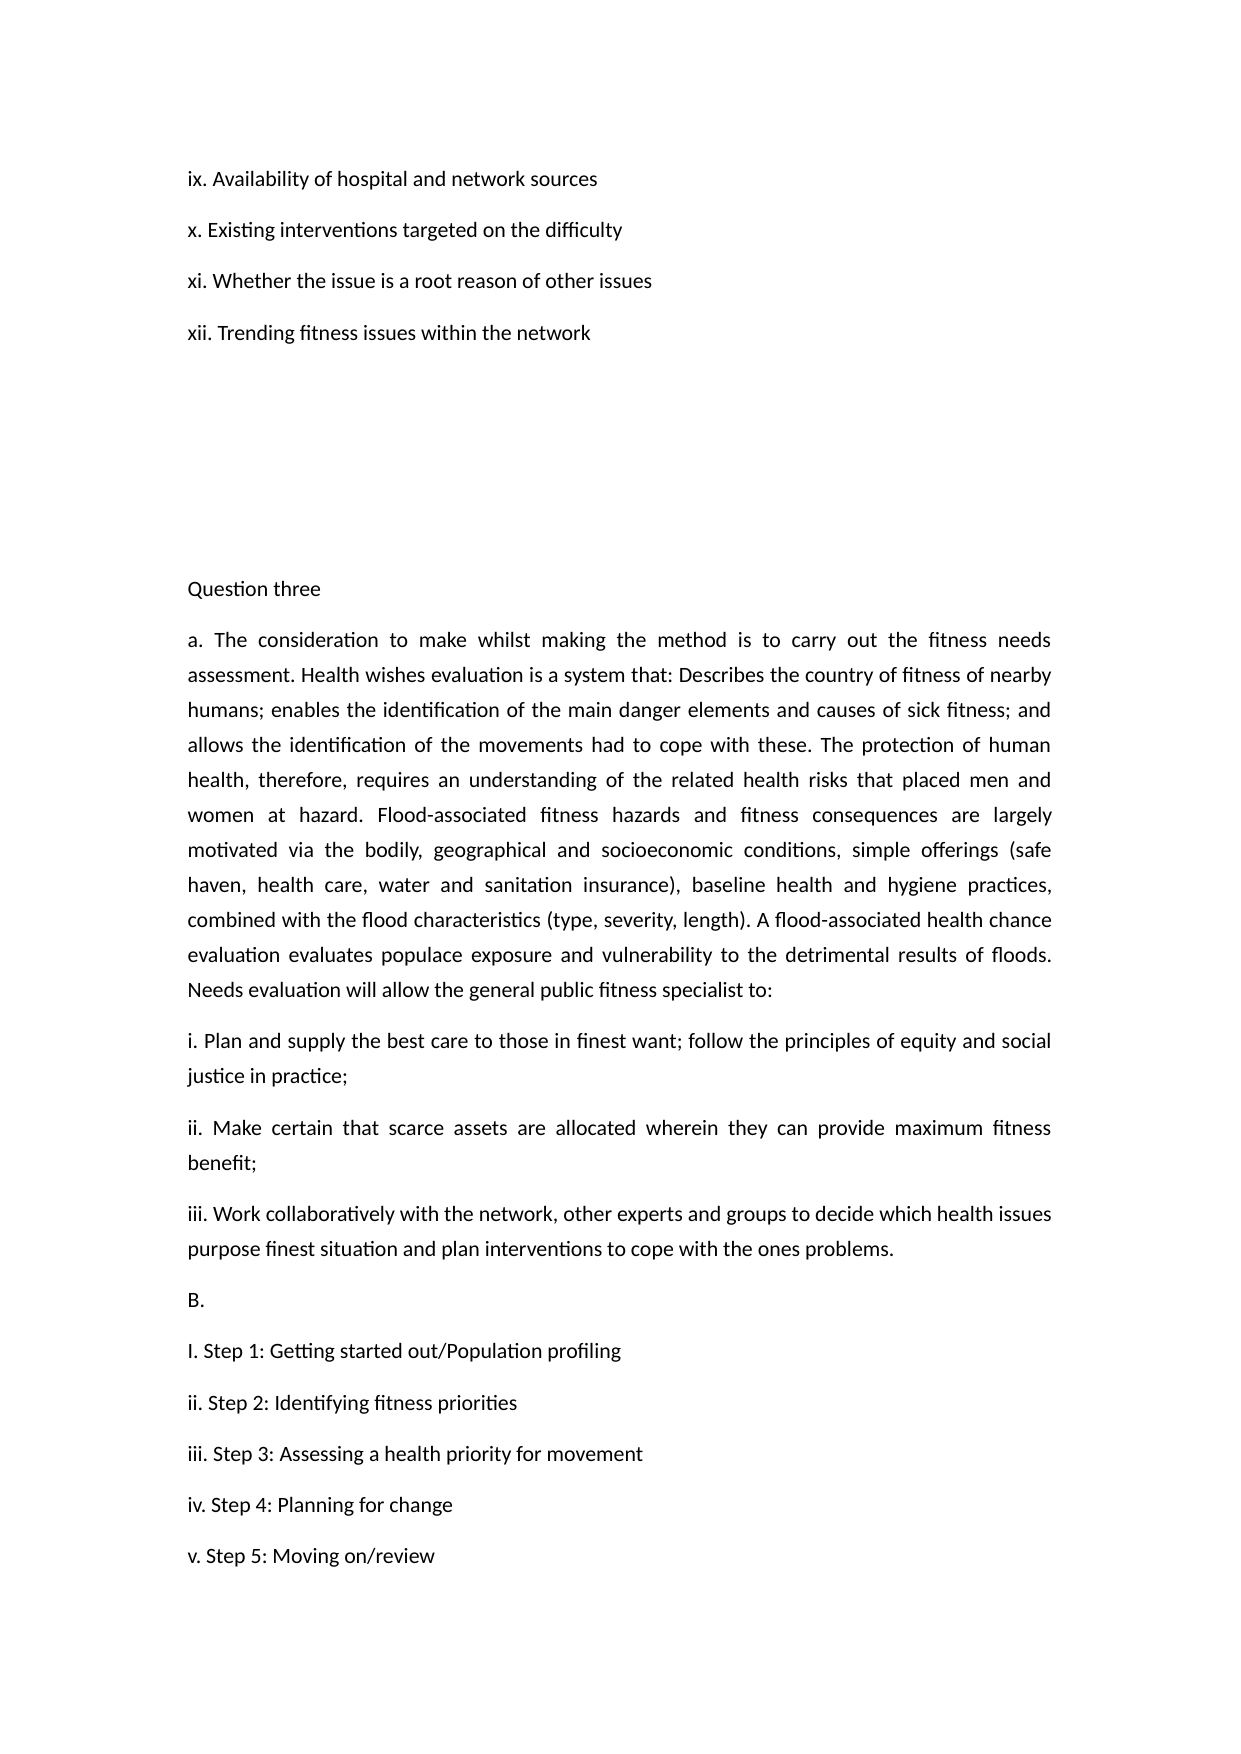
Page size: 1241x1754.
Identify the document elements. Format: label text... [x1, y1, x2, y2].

text ii. Make certain that scarce assets are allocated wherein they can provide maximum fitness benefit; [187, 1111, 1053, 1178]
text xii. Trending fitness issues within the network [187, 316, 1053, 348]
text iii. Work collaboratively with the network, other experts and groups to decide which health issues purpose finest situation and plan interventions to cope with the ones problems. [187, 1197, 1053, 1264]
text Question three [187, 572, 1053, 604]
text I. Step 1: Getting started out/Population profiling [187, 1334, 1053, 1367]
text a. The consideration to make whilst making the method is to carry out the fitness needs assessment. Health wishes evaluation is a system that: Describes the country of fitness of nearby humans; enables the identification of the main danger elements and causes of sick fitness; and allows the identification of the movements had to cope with these. The protection of human health, therefore, requires an understanding of the related health risks that placed men and women at hazard. Flood-associated fitness hazards and fitness consequences are largely motivated via the bodily, geographical and socioeconomic conditions, simple offerings (safe haven, health care, water and sanitation insurance), baseline health and hygiene practices, combined with the flood characteristics (type, severity, length). A flood-associated health chance evaluation evaluates populace exposure and vulnerability to the detrimental results of floods. Needs evaluation will allow the general public fitness specialist to: [187, 623, 1053, 1006]
text iii. Step 3: Assessing a health priority for movement [187, 1437, 1053, 1469]
text B. [187, 1283, 1053, 1316]
text i. Plan and supply the best care to those in finest want; follow the principles of equity and social justice in practice; [187, 1024, 1053, 1092]
text iv. Step 4: Planning for change [187, 1488, 1053, 1521]
text ii. Step 2: Identifying fitness priorities [187, 1386, 1053, 1418]
text v. Step 5: Moving on/review [187, 1539, 1053, 1572]
text ix. Availability of hospital and network sources [187, 162, 1053, 194]
text xi. Whether the issue is a root reason of other issues [187, 264, 1053, 297]
text x. Existing interventions targeted on the difficulty [187, 213, 1053, 246]
